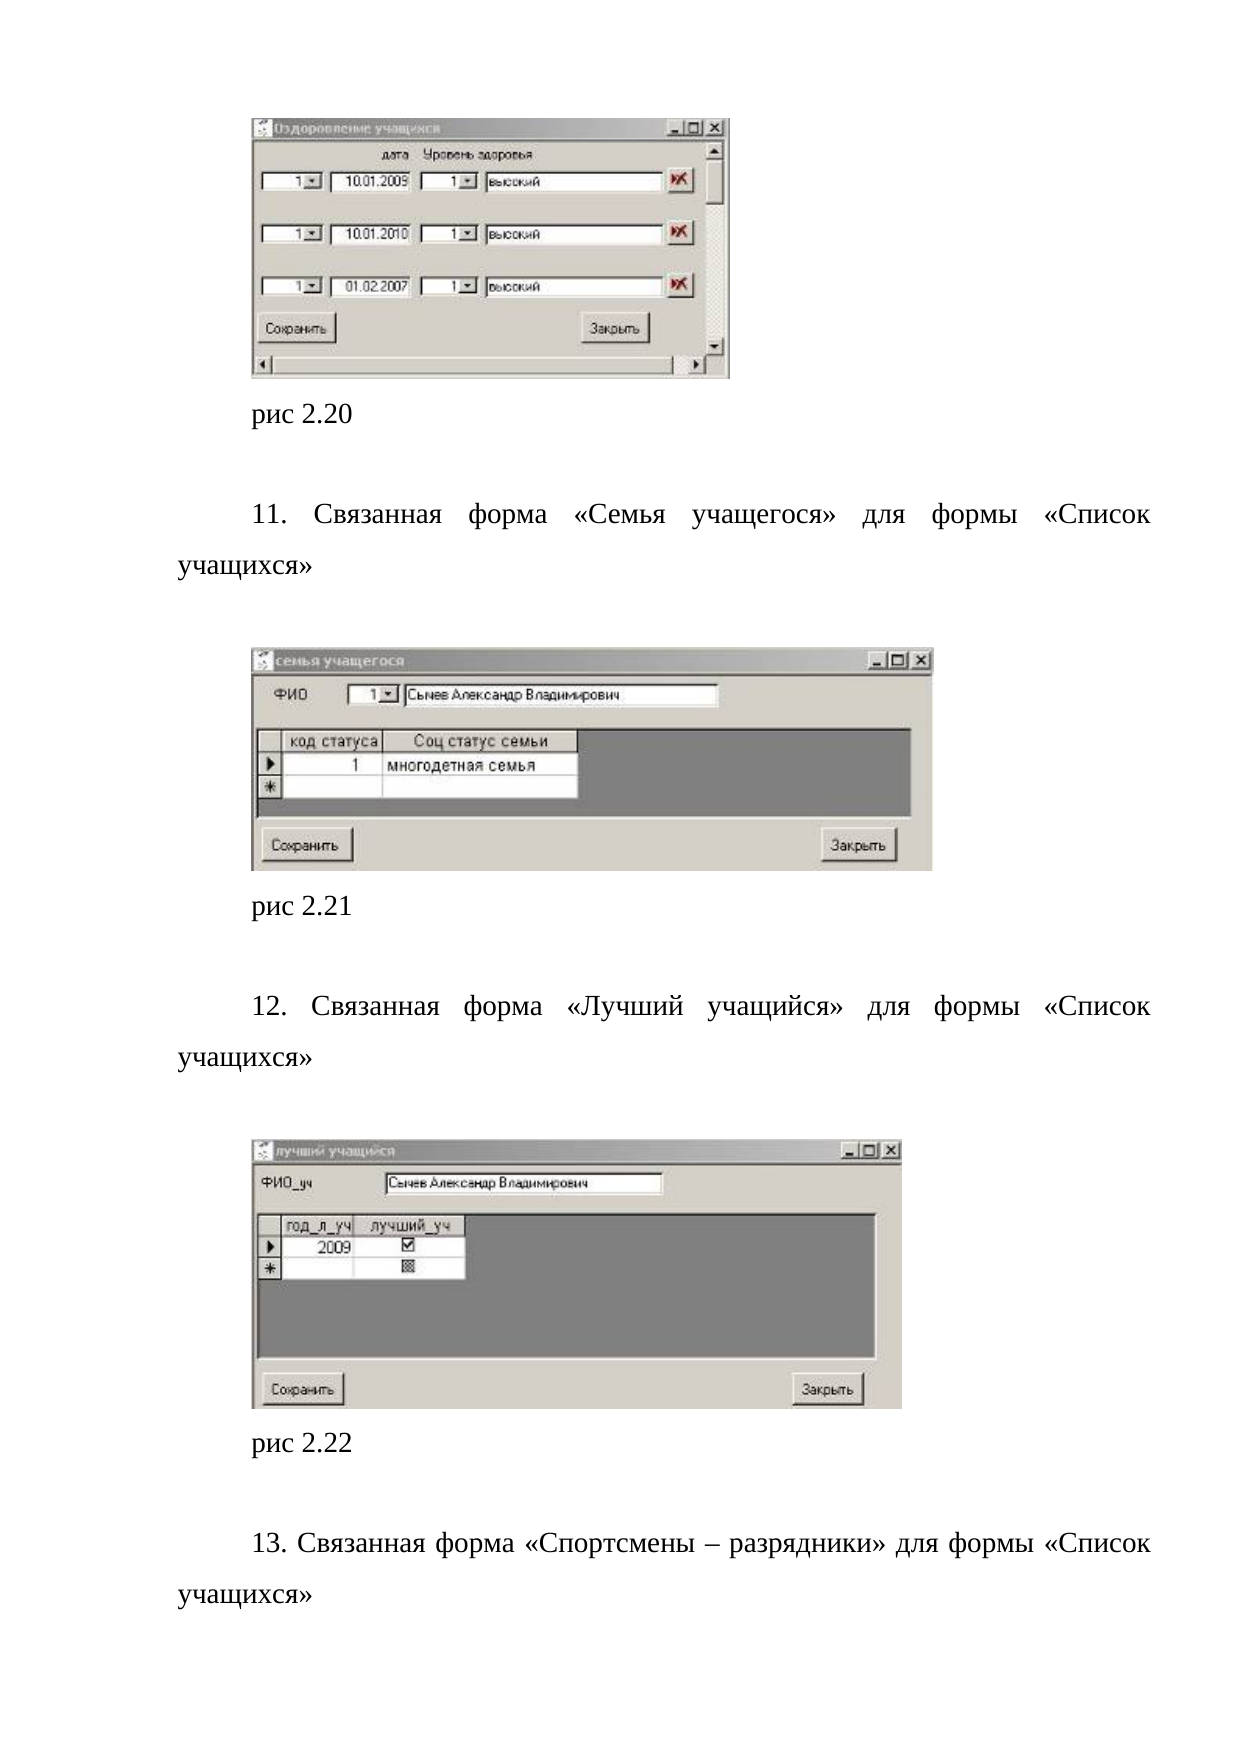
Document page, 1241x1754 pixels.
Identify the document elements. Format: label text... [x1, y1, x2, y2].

text рис 2.22 [177, 1425, 1152, 1458]
picture [251, 1139, 902, 1409]
text 12. Связанная форма «Лучший учащийся» для формы «Список учащихся» [177, 988, 1152, 1072]
text 11. Связанная форма «Семья учащегося» для формы «Список учащихся» [177, 497, 1152, 580]
text рис 2.20 [177, 396, 1152, 429]
picture [251, 118, 730, 379]
picture [251, 647, 934, 871]
text рис 2.21 [177, 888, 1152, 921]
text 13. Связанная форма «Спортсмены – разрядники» для формы «Список учащихся» [177, 1526, 1152, 1609]
